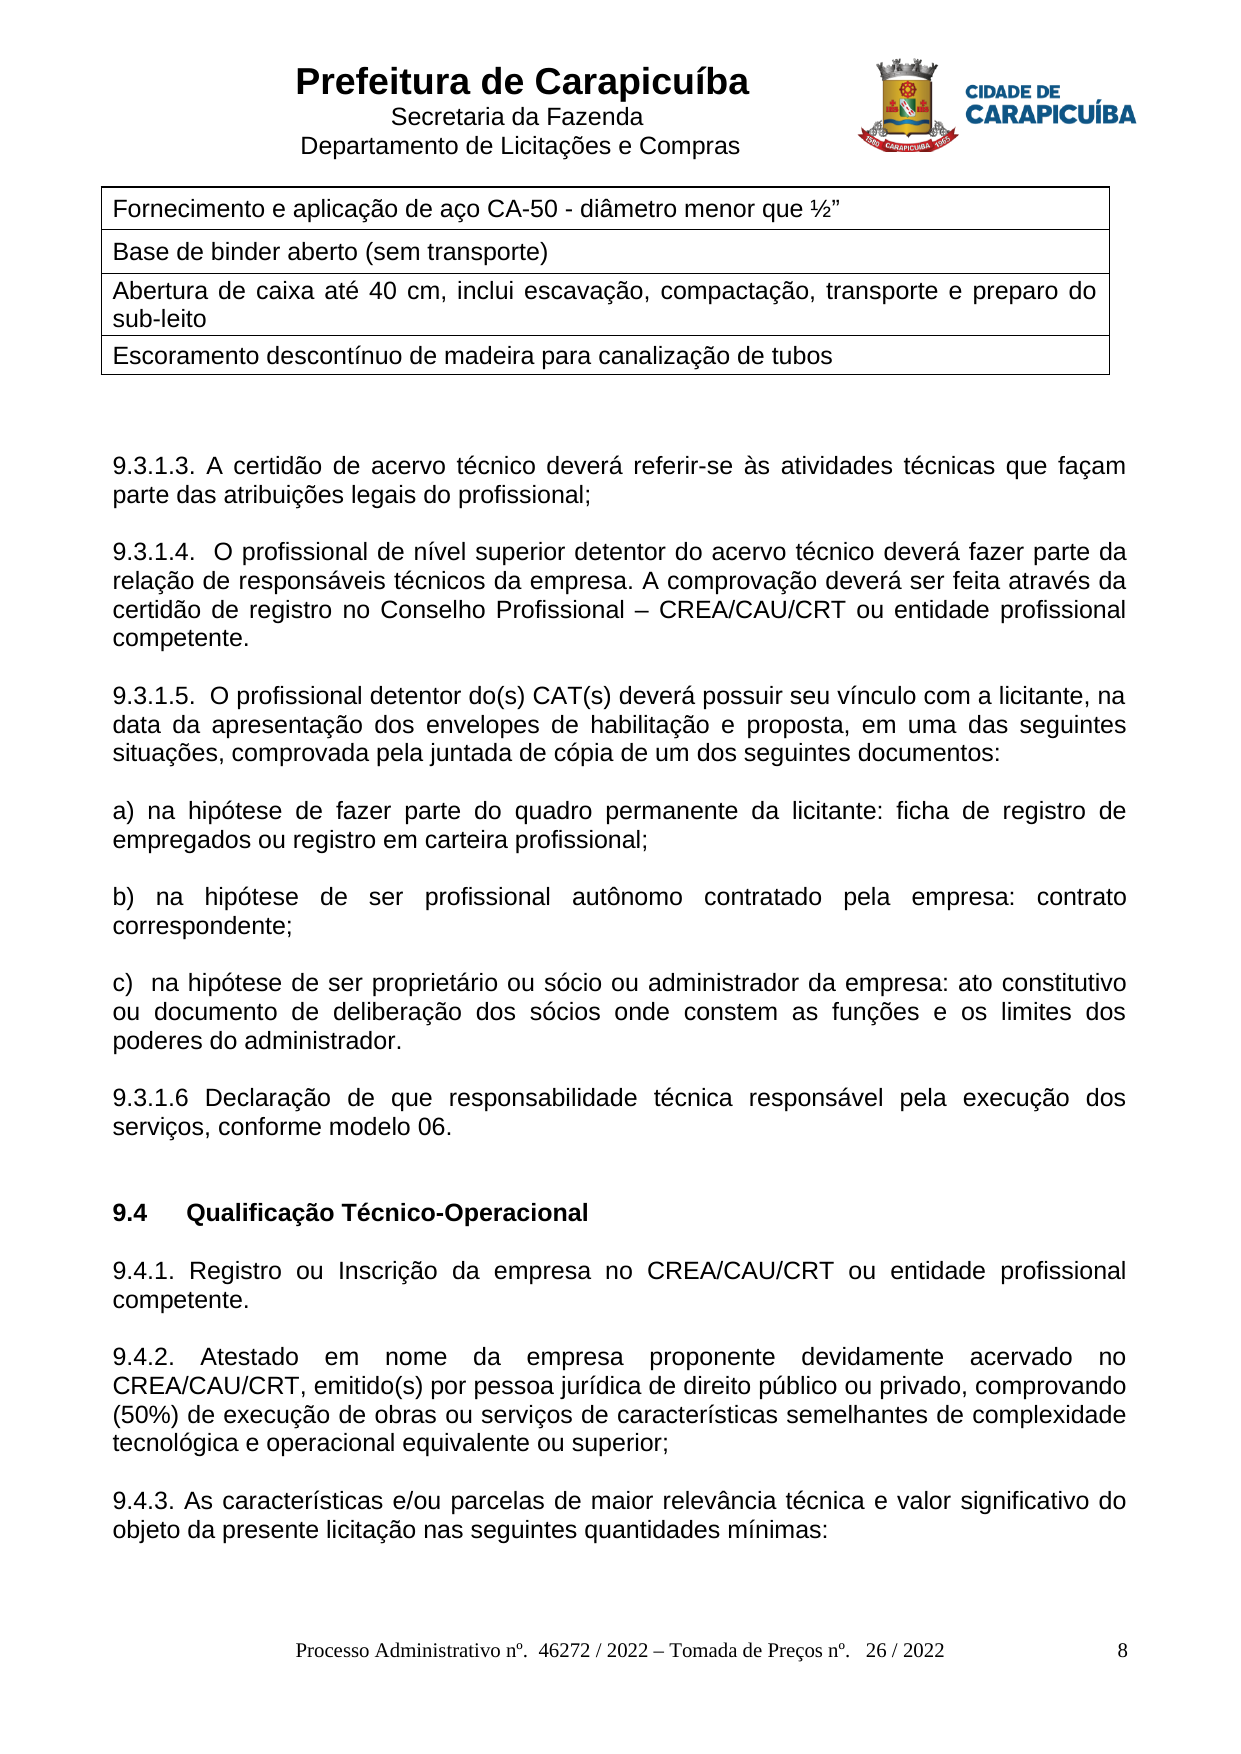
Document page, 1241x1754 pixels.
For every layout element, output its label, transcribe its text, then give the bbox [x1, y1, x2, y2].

text 9.3.1.6 Declaração de que responsabilidade técnica responsável pela execução dos serviços, conforme modelo 06. [112, 1083, 1128, 1141]
text 9.4.3. As características e/ou parcelas de maior relevância técnica e valor significativo do objeto da presente licitação nas seguintes quantidades mínimas: [112, 1486, 1128, 1543]
text a) na hipótese de fazer parte do quadro permanente da licitante: ficha de registro de empregados ou registro em carteira profissional; [112, 796, 1128, 853]
text 9.3.1.3. A certidão de acervo técnico deverá referir-se às atividades técnicas que façam parte das atribuições legais do profissional; [112, 451, 1128, 508]
table_cell Base de binder aberto (sem transporte) [102, 230, 1109, 273]
text c) na hipótese de ser proprietário ou sócio ou administrador da empresa: ato constitutivo ou documento de deliberação dos sócios onde constem as funções e os limites dos poderes do administrador. [112, 968, 1128, 1054]
table_cell Fornecimento e aplicação de aço CA-50 - diâmetro menor que ½” [102, 188, 1109, 229]
text 9.4.2. Atestado em nome da empresa proponente devidamente acervado no CREA/CAU/CRT, emitido(s) por pessoa jurídica de direito público ou privado, comprovando (50%) de execução de obras ou serviços de características semelhantes de complexidade tecnológica e operacional equivalente ou superior; [112, 1342, 1128, 1457]
text 9.4.1. Registro ou Inscrição da empresa no CREA/CAU/CRT ou entidade profissional competente. [112, 1256, 1128, 1313]
text 9.4 Qualificação Técnico-Operacional [112, 1198, 1128, 1227]
text 9.3.1.4. O profissional de nível superior detentor do acervo técnico deverá fazer parte da relação de responsáveis técnicos da empresa. A comprovação deverá ser feita através da certidão de registro no Conselho Profissional – CREA/CAU/CRT ou entidade profissional competente. [112, 537, 1128, 652]
text b) na hipótese de ser profissional autônomo contratado pela empresa: contrato correspondente; [112, 882, 1128, 939]
table_cell Abertura de caixa até 40 cm, inclui escavação, compactação, transporte e preparo do sub-leito [102, 274, 1109, 335]
text 9.3.1.5. O profissional detentor do(s) CAT(s) deverá possuir seu vínculo com a licitante, na data da apresentação dos envelopes de habilitação e proposta, em uma das seguintes situações, comprovada pela juntada de cópia de um dos seguintes documentos: [112, 681, 1128, 767]
table_cell Escoramento descontínuo de madeira para canalização de tubos [102, 336, 1109, 374]
picture [857, 57, 1139, 152]
